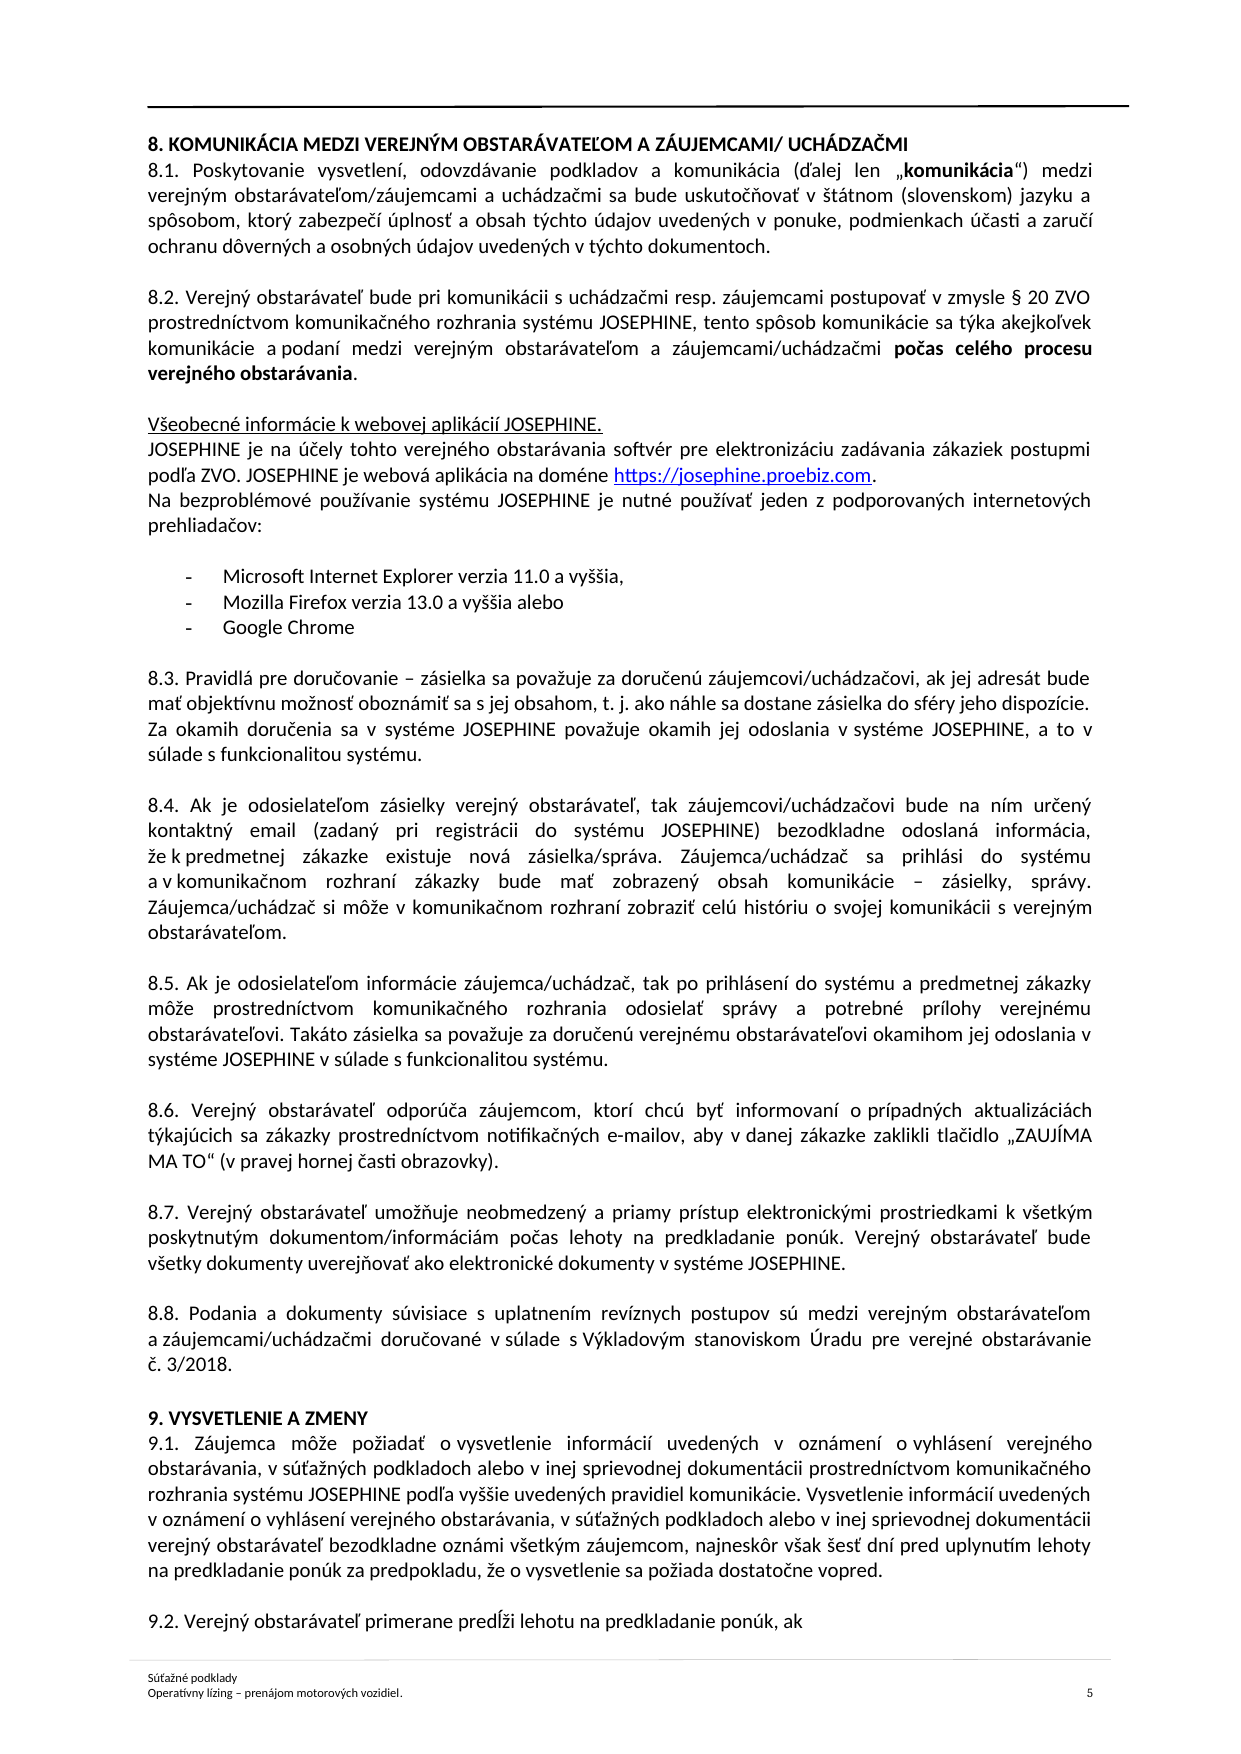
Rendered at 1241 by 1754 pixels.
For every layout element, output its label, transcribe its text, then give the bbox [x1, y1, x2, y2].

list Mozilla Firefox verzia 13.0 a vyššia alebo [185, 589, 1092, 614]
list Microsoft Internet Explorer verzia 11.0 a vyššia, [185, 563, 1092, 589]
text 8.7. Verejný obstarávateľ umožňuje neobmedzený a priamy prístup elektronickými prostriedkami k všetkým poskytnutým dokumentom/informáciám počas lehoty na predkladanie ponúk. Verejný obstarávateľ bude všetky dokumenty uverejňovať ako elektronické dokumenty v systéme JOSEPHINE. [148, 1199, 1092, 1275]
text 8.8. Podania a dokumenty súvisiace s uplatnením revíznych postupov sú medzi verejným obstarávateľom a záujemcami/uchádzačmi doručované v súlade s Výkladovým stanoviskom Úradu pre verejné obstarávanie č. 3/2018. [148, 1301, 1092, 1377]
text 8.1. Poskytovanie vysvetlení, odovzdávanie podkladov a komunikácia (ďalej len „komunikácia“) medzi verejným obstarávateľom/záujemcami a uchádzačmi sa bude uskutočňovať v štátnom (slovenskom) jazyku a spôsobom, ktorý zabezpečí úplnosť a obsah týchto údajov uvedených v ponuke, podmienkach účasti a zaručí ochranu dôverných a osobných údajov uvedených v týchto dokumentoch. [148, 157, 1092, 258]
text 8. KOMUNIKÁCIA MEDZI VEREJNÝM OBSTARÁVATEĽOM A ZÁUJEMCAMI/ UCHÁDZAČMI [148, 131, 1092, 157]
text 8.3. Pravidlá pre doručovanie – zásielka sa považuje za doručenú záujemcovi/uchádzačovi, ak jej adresát bude mať objektívnu možnosť oboznámiť sa s jej obsahom, t. j. ako náhle sa dostane zásielka do sféry jeho dispozície. Za okamih doručenia sa v systéme JOSEPHINE považuje okamih jej odoslania v systéme JOSEPHINE, a to v súlade s funkcionalitou systému. [148, 665, 1092, 767]
text 9.1. Záujemca môže požiadať o vysvetlenie informácií uvedených v oznámení o vyhlásení verejného obstarávania, v súťažných podkladoch alebo v inej sprievodnej dokumentácii prostredníctvom komunikačného rozhrania systému JOSEPHINE podľa vyššie uvedených pravidiel komunikácie. Vysvetlenie informácií uvedených v oznámení o vyhlásení verejného obstarávania, v súťažných podkladoch alebo v inej sprievodnej dokumentácii verejný obstarávateľ bezodkladne oznámi všetkým záujemcom, najneskôr však šesť dní pred uplynutím lehoty na predkladanie ponúk za predpokladu, že o vysvetlenie sa požiada dostatočne vopred. [148, 1430, 1092, 1583]
text 9. VYSVETLENIE A ZMENY [148, 1405, 1092, 1430]
text 8.6. Verejný obstarávateľ odporúča záujemcom, ktorí chcú byť informovaní o prípadných aktualizáciách týkajúcich sa zákazky prostredníctvom notifikačných e-mailov, aby v danej zákazke zaklikli tlačidlo „ZAUJÍMA MA TO“ (v pravej hornej časti obrazovky). [148, 1097, 1092, 1173]
text 9.2. Verejný obstarávateľ primerane predĺži lehotu na predkladanie ponúk, ak [148, 1608, 1092, 1633]
text Na bezproblémové používanie systému JOSEPHINE je nutné používať jeden z podporovaných internetových prehliadačov: [148, 487, 1092, 538]
text Všeobecné informácie k webovej aplikácií JOSEPHINE. [148, 411, 1092, 436]
text 8.2. Verejný obstarávateľ bude pri komunikácii s uchádzačmi resp. záujemcami postupovať v zmysle § 20 ZVO prostredníctvom komunikačného rozhrania systému JOSEPHINE, tento spôsob komunikácie sa týka akejkoľvek komunikácie a podaní medzi verejným obstarávateľom a záujemcami/uchádzačmi počas celého procesu verejného obstarávania. [148, 284, 1092, 386]
text JOSEPHINE je na účely tohto verejného obstarávania softvér pre elektronizáciu zadávania zákaziek postupmi podľa ZVO. JOSEPHINE je webová aplikácia na doméne https://josephine.proebiz.com. [148, 436, 1092, 487]
text 8.4. Ak je odosielateľom zásielky verejný obstarávateľ, tak záujemcovi/uchádzačovi bude na ním určený kontaktný email (zadaný pri registrácii do systému JOSEPHINE) bezodkladne odoslaná informácia, že k predmetnej zákazke existuje nová zásielka/správa. Záujemca/uchádzač sa prihlási do systému a v komunikačnom rozhraní zákazky bude mať zobrazený obsah komunikácie – zásielky, správy. Záujemca/uchádzač si môže v komunikačnom rozhraní zobraziť celú históriu o svojej komunikácii s verejným obstarávateľom. [148, 792, 1092, 945]
text 8.5. Ak je odosielateľom informácie záujemca/uchádzač, tak po prihlásení do systému a predmetnej zákazky môže prostredníctvom komunikačného rozhrania odosielať správy a potrebné prílohy verejnému obstarávateľovi. Takáto zásielka sa považuje za doručenú verejnému obstarávateľovi okamihom jej odoslania v systéme JOSEPHINE v súlade s funkcionalitou systému. [148, 970, 1092, 1072]
list Google Chrome [185, 614, 1092, 640]
